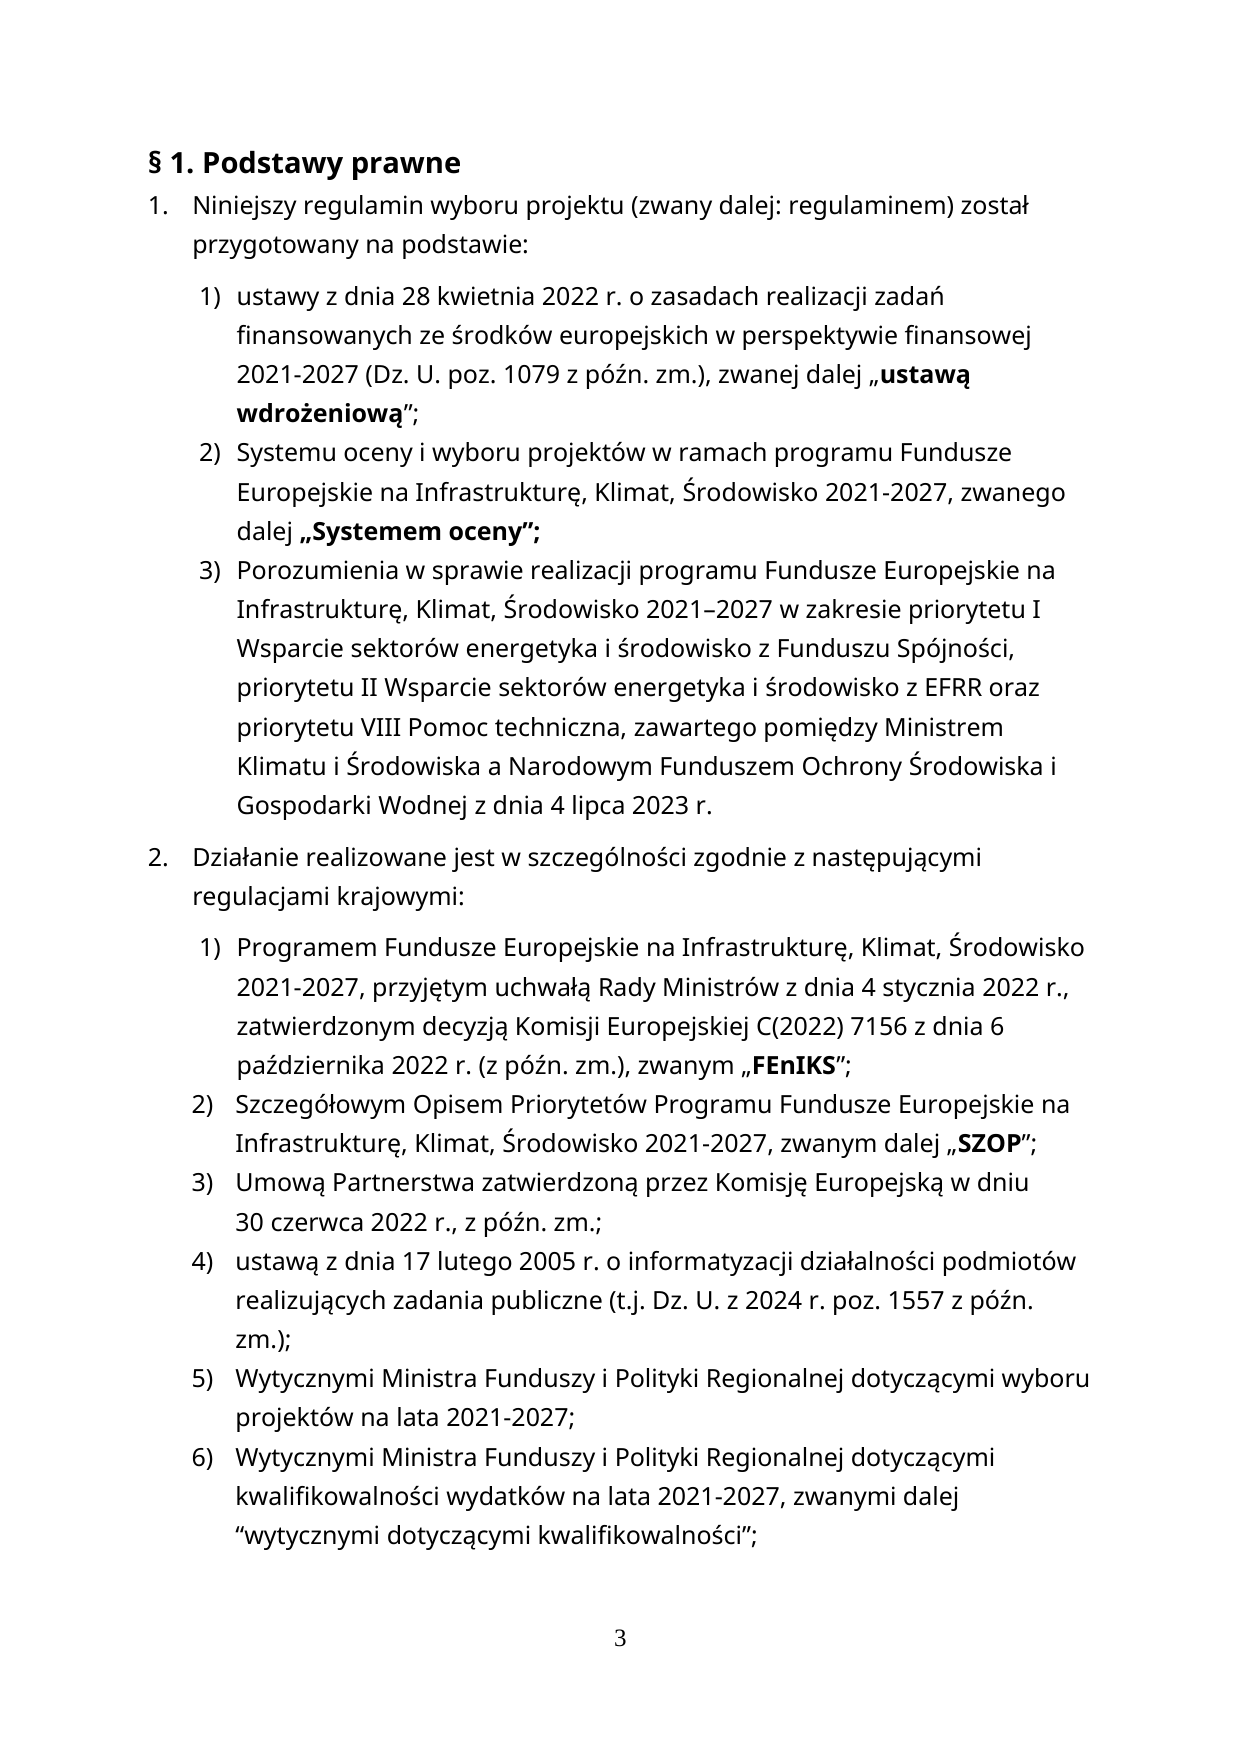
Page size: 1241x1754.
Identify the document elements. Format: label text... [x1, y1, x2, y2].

subtitle § 1. Podstawy prawne [148, 142, 1092, 182]
list Wytycznymi Ministra Funduszy i Polityki Regionalnej dotyczącymi wyboru projektów na lata 2021-2027; [191, 1361, 1092, 1434]
list ustawą z dnia 17 lutego 2005 r. o informatyzacji działalności podmiotów realizujących zadania publiczne (t.j. Dz. U. z 2024 r. poz. 1557 z późn. zm.); [191, 1243, 1092, 1356]
list Szczegółowym Opisem Priorytetów Programu Fundusze Europejskie na Infrastrukturę, Klimat, Środowisko 2021-2027, zwanym dalej „SZOP”; [191, 1087, 1092, 1160]
list Programem Fundusze Europejskie na Infrastrukturę, Klimat, Środowisko 2021-2027, przyjętym uchwałą Rady Ministrów z dnia 4 stycznia 2022 r., zatwierdzonym decyzją Komisji Europejskiej C(2022) 7156 z dnia 6 października 2022 r. (z późn. zm.), zwanym „FEnIKS”; [199, 930, 1092, 1082]
list Wytycznymi Ministra Funduszy i Polityki Regionalnej dotyczącymi kwalifikowalności wydatków na lata 2021-2027, zwanymi dalej “wytycznymi dotyczącymi kwalifikowalności”; [191, 1439, 1092, 1552]
list Działanie realizowane jest w szczególności zgodnie z następującymi regulacjami krajowymi: [148, 839, 1092, 912]
list Systemu oceny i wyboru projektów w ramach programu Fundusze Europejskie na Infrastrukturę, Klimat, Środowisko 2021-2027, zwanego dalej „Systemem oceny”; [199, 435, 1092, 547]
list Niniejszy regulamin wyboru projektu (zwany dalej: regulaminem) został przygotowany na podstawie: [148, 187, 1092, 261]
list Umową Partnerstwa zatwierdzoną przez Komisję Europejską w dniu 30 czerwca 2022 r., z późn. zm.; [191, 1165, 1092, 1238]
list Porozumienia w sprawie realizacji programu Fundusze Europejskie na Infrastrukturę, Klimat, Środowisko 2021–2027 w zakresie priorytetu I Wsparcie sektorów energetyka i środowisko z Funduszu Spójności, priorytetu II Wsparcie sektorów energetyka i środowisko z EFRR oraz priorytetu VIII Pomoc techniczna, zawartego pomiędzy Ministrem Klimatu i Środowiska a Narodowym Funduszem Ochrony Środowiska i Gospodarki Wodnej z dnia 4 lipca 2023 r. [199, 552, 1092, 822]
list ustawy z dnia 28 kwietnia 2022 r. o zasadach realizacji zadań finansowanych ze środków europejskich w perspektywie finansowej 2021-2027 (Dz. U. poz. 1079 z późn. zm.), zwanej dalej „ustawą wdrożeniową”; [199, 278, 1092, 430]
